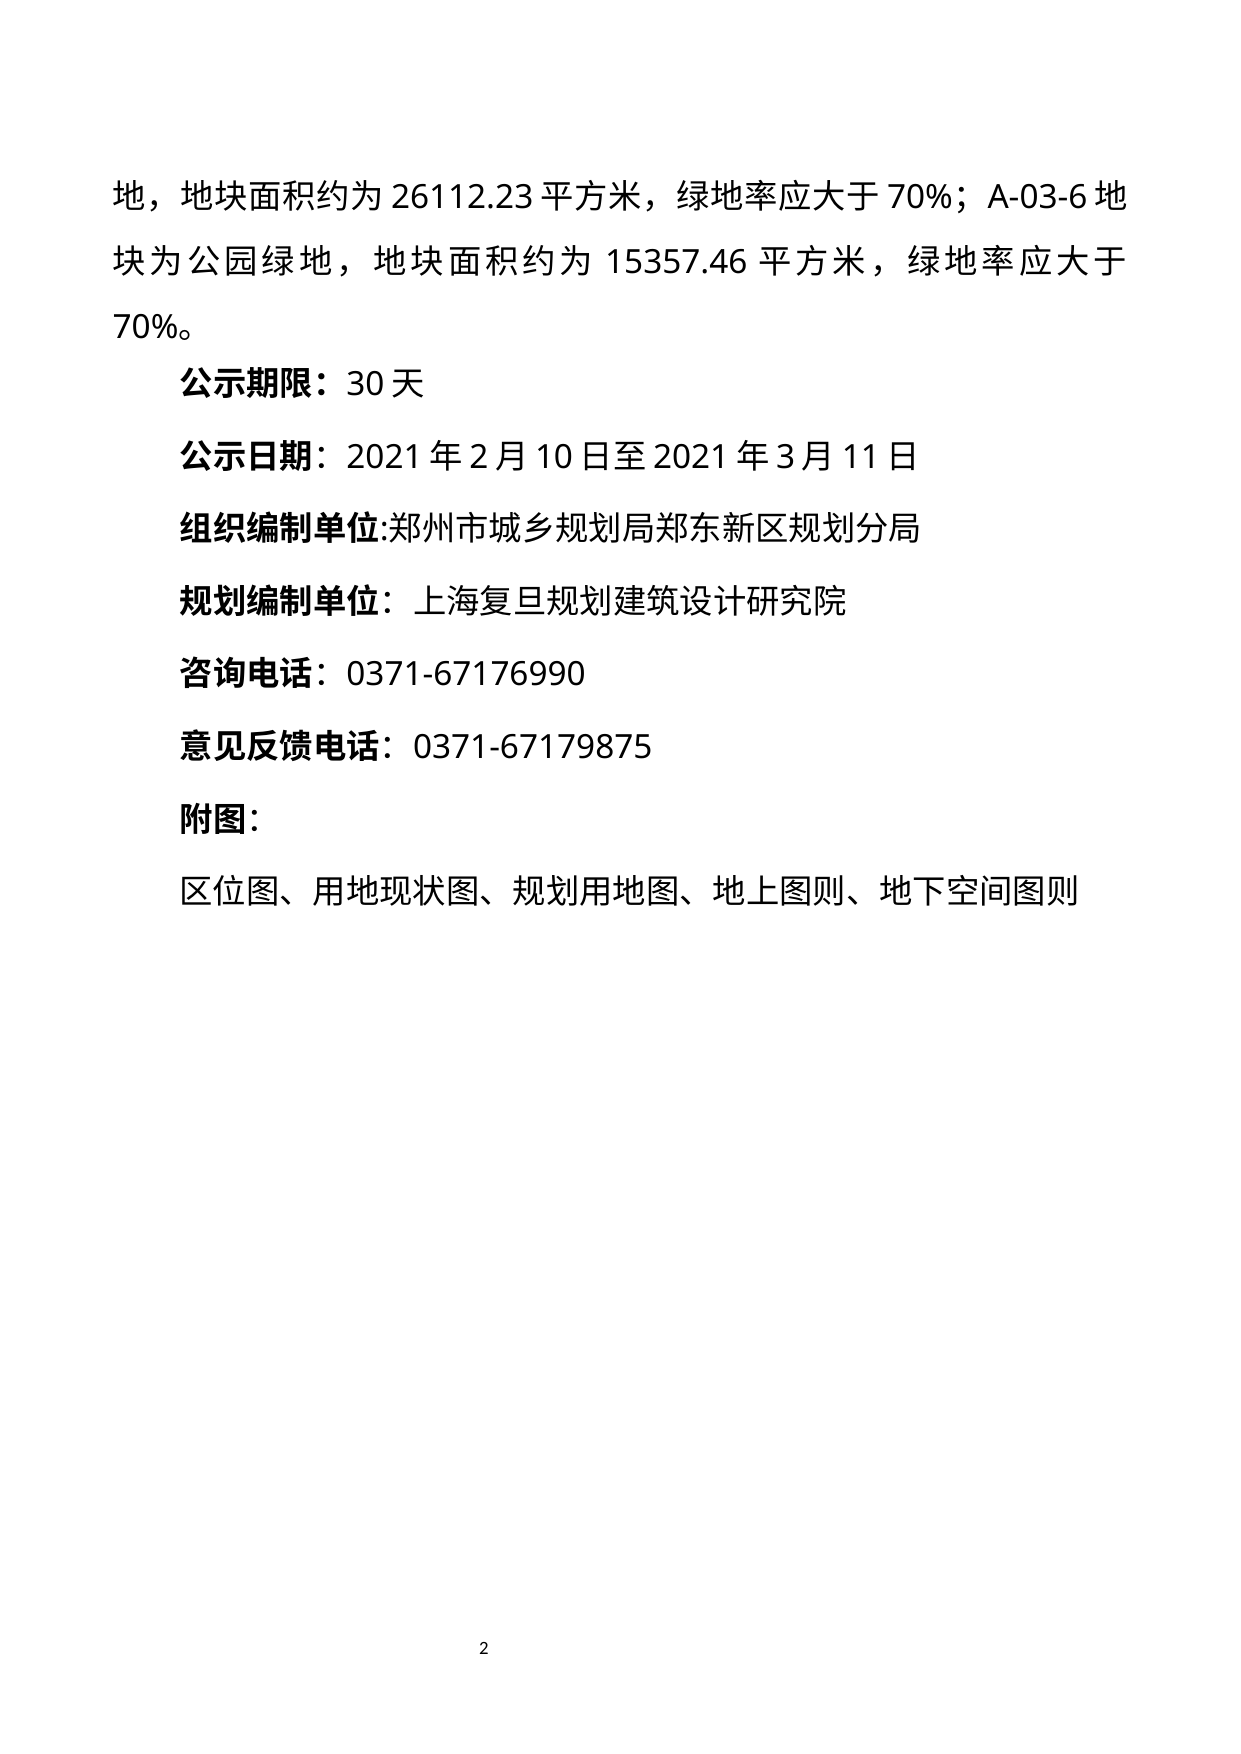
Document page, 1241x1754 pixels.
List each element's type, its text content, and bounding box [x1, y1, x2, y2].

text 公示期限：30天 [112, 357, 1111, 405]
text 组织编制单位:郑州市城乡规划局郑东新区规划分局 [112, 502, 1128, 551]
text 公示日期：2021年2月10日至2021年3月11日 [112, 429, 1128, 478]
text 区位图、用地现状图、规划用地图、地上图则、地下空间图则 [112, 864, 1128, 913]
text 意见反馈电话：0371-67179875 [112, 720, 1111, 768]
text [112, 162, 1128, 357]
text 咨询电话：0371-67176990 [112, 647, 1128, 696]
text 附图： [112, 792, 1128, 841]
text 规划编制单位：上海复旦规划建筑设计研究院 [112, 575, 1128, 623]
